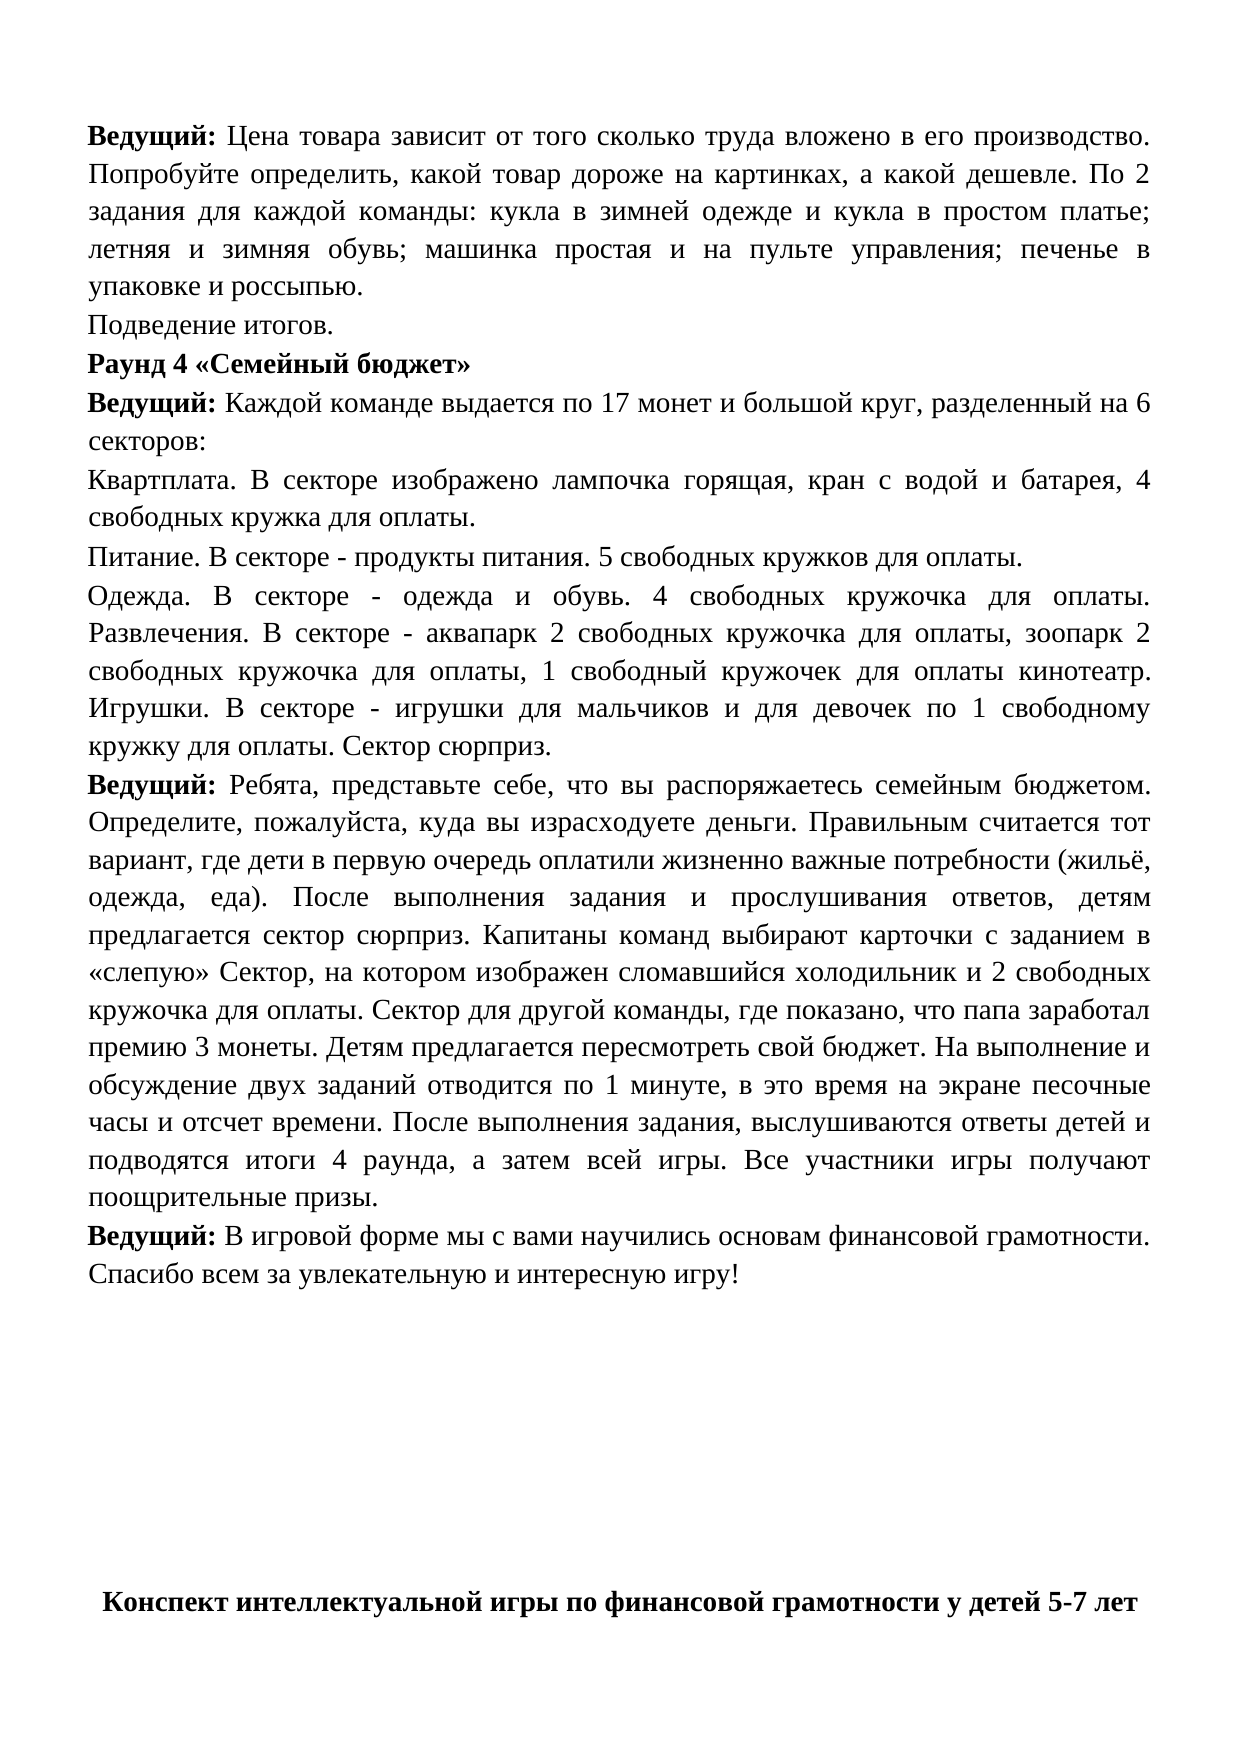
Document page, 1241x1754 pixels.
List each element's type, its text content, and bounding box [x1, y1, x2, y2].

text Ведущий: В игровой форме мы с вами научились основам финансовой грамотности. Спасибо всем за увлекательную и интересную игру! [87, 1218, 1152, 1289]
text Ведущий: Каждой команде выдается по 17 монет и большой круг, разделенный на 6 секторов: [87, 386, 1152, 457]
text Квартплата. В секторе изображено лампочка горящая, кран с водой и батарея, 4 свободных кружка для оплаты. [87, 462, 1152, 533]
text Конспект интеллектуальной игры по финансовой грамотности у детей 5-7 лет [102, 1584, 1155, 1618]
text Раунд 4 «Семейный бюджет» [87, 346, 1155, 380]
text Ведущий: Ребята, представьте себе, что вы распоряжаетесь семейным бюджетом. Определите, пожалуйста, куда вы израсходуете деньги. Правильным считается тот вариант, где дети в первую очередь оплатили жизненно важные потребности (жильё, одежда, еда). После выполнения задания и прослушивания ответов, детям предлагается сектор сюрприз. Капитаны команд выбирают карточки с заданием в «слепую» Сектор, на котором изображен сломавшийся холодильник и 2 свободных кружочка для оплаты. Сектор для другой команды, где показано, что папа заработал премию 3 монеты. Детям предлагается пересмотреть свой бюджет. На выполнение и обсуждение двух заданий отводится по 1 минуте, в это время на экране песочные часы и отсчет времени. После выполнения задания, выслушиваются ответы детей и подводятся итоги 4 раунда, а затем всей игры. Все участники игры получают поощрительные призы. [87, 767, 1152, 1213]
text Одежда. В секторе - одежда и обувь. 4 свободных кружочка для оплаты. Развлечения. В секторе - аквапарк 2 свободных кружочка для оплаты, зоопарк 2 свободных кружочка для оплаты, 1 свободный кружочек для оплаты кинотеатр. Игрушки. В секторе - игрушки для мальчиков и для девочек по 1 свободному кружку для оплаты. Сектор сюрприз. [87, 578, 1152, 761]
text Подведение итогов. [87, 307, 1152, 341]
text Питание. В секторе - продукты питания. 5 свободных кружков для оплаты. [87, 539, 1152, 572]
text Ведущий: Цена товара зависит от того сколько труда вложено в его производство. Попробуйте определить, какой товар дороже на картинках, а какой дешевле. По 2 задания для каждой команды: кукла в зимней одежде и кукла в простом платье; летняя и зимняя обувь; машинка простая и на пульте управления; печенье в упаковке и россыпью. [87, 118, 1152, 302]
